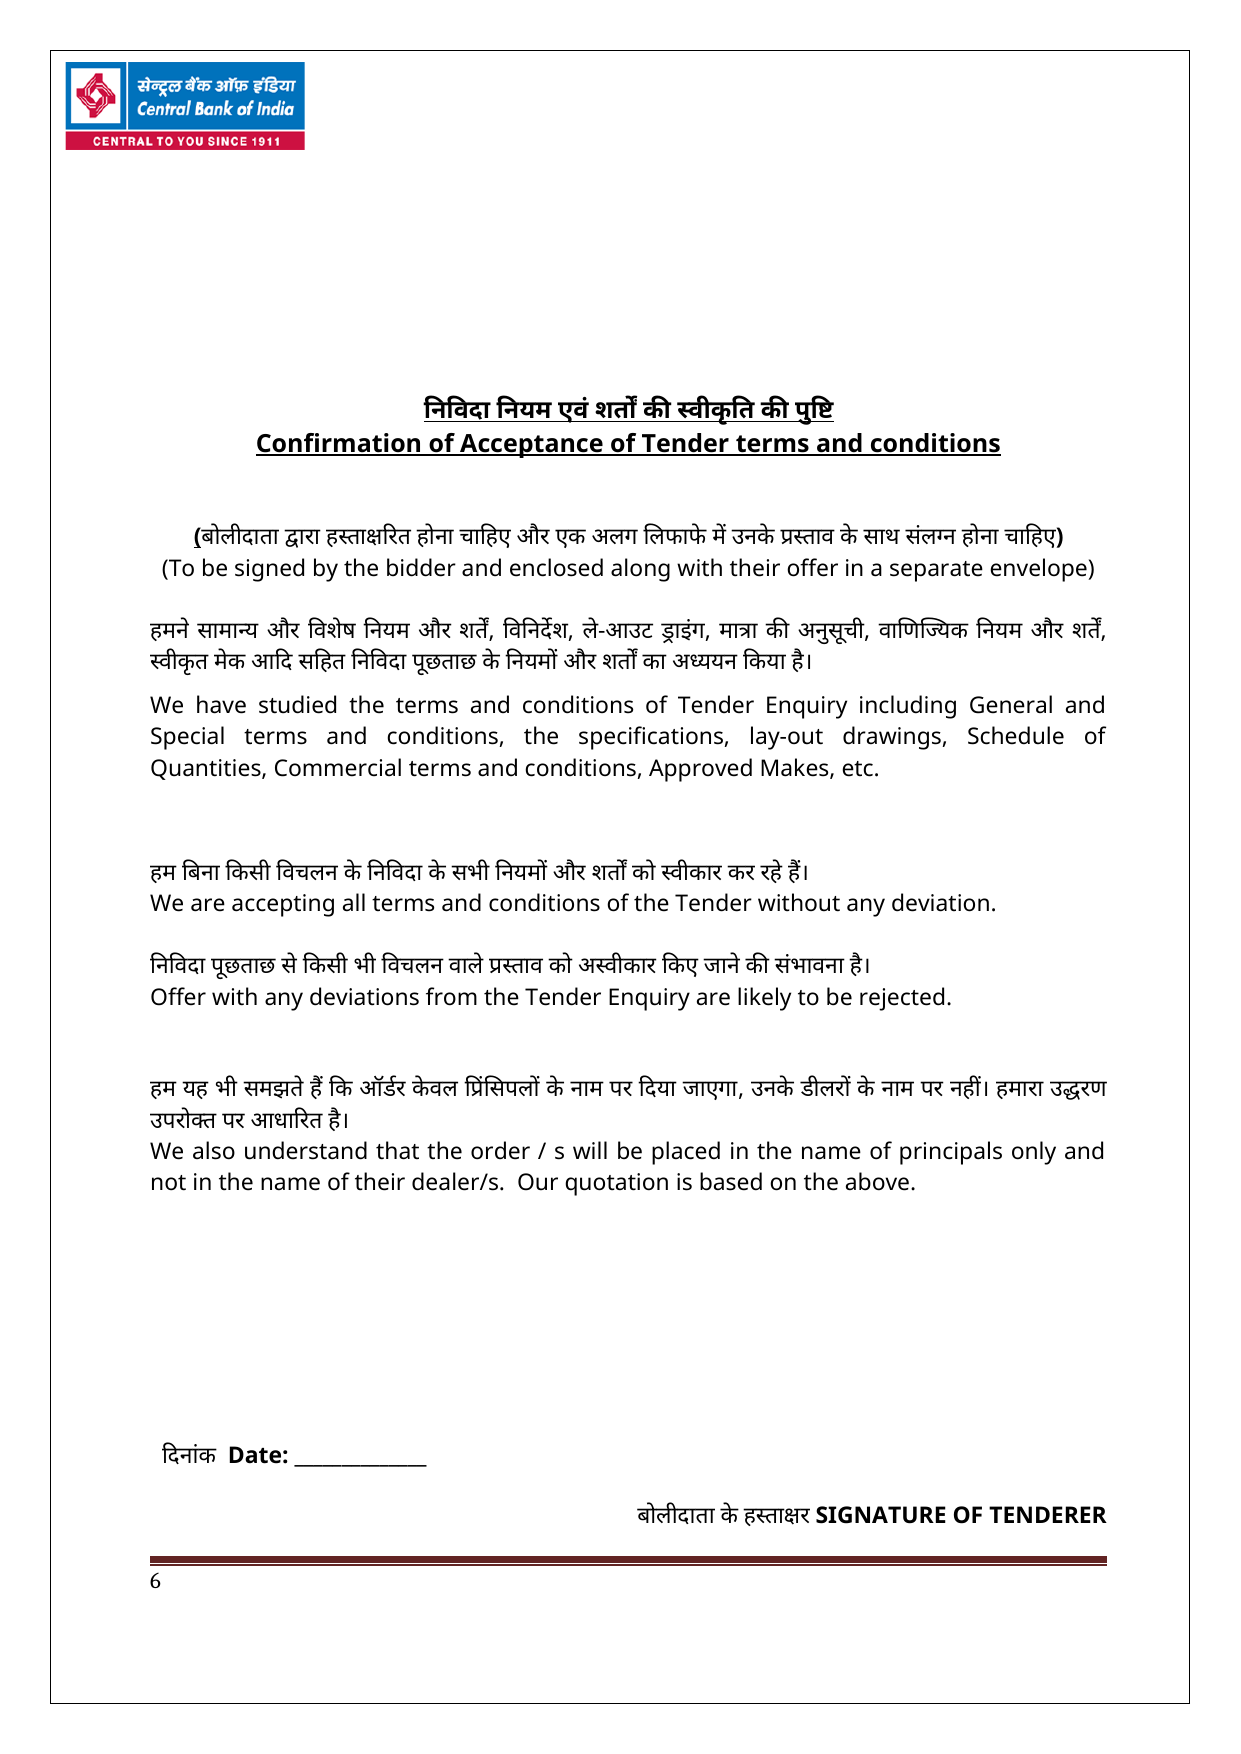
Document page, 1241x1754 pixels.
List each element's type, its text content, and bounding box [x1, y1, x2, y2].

text हम यह भी समझते हैं कि ऑर्डर केवल प्रिंसिपलों के नाम पर दिया जाएगा, उनके डीलरों के नाम पर नहीं। हमारा उद्धरण उपरोक्त पर आधारित है। [150, 1072, 1107, 1135]
text We also understand that the order / s will be placed in the name of principals only and not in the name of their dealer/s. Our quotation is based on the above. [150, 1135, 1107, 1197]
subtitle Confirmation of Acceptance of Tender terms and conditions [150, 426, 1107, 460]
text (बोलीदाता द्वारा हस्ताक्षरित होना चाहिए और एक अलग लिफाफे में उनके प्रस्ताव के साथ संलग्न होना चाहिए) [150, 520, 1107, 551]
text दिनांक Date: ______________ [150, 1439, 1107, 1470]
picture [65, 62, 305, 150]
text बोलीदाता के हस्ताक्षर SIGNATURE OF TENDERER [150, 1499, 1107, 1531]
text We have studied the terms and conditions of Tender Enquiry including General and Special terms and conditions, the specifications, lay-out drawings, Schedule of Quantities, Commercial terms and conditions, Approved Makes, etc. [150, 689, 1107, 783]
text हमने सामान्य और विशेष नियम और शर्तें, विनिर्देश, ले-आउट ड्राइंग, मात्रा की अनुसूची, वाणिज्यिक नियम और शर्तें, स्वीकृत मेक आदि सहित निविदा पूछताछ के नियमों और शर्तों का अध्ययन किया है। [150, 614, 1107, 676]
text (To be signed by the bidder and enclosed along with their offer in a separate envelope) [150, 551, 1107, 583]
text निविदा नियम एवं शर्तों की स्वीकृति की पुष्टि [150, 392, 1107, 426]
text निविदा पूछताछ से किसी भी विचलन वाले प्रस्ताव को अस्वीकार किए जाने की संभावना है। [150, 949, 1107, 981]
text Offer with any deviations from the Tender Enquiry are likely to be rejected. [150, 981, 1107, 1012]
text हम बिना किसी विचलन के निविदा के सभी नियमों और शर्तों को स्वीकार कर रहे हैं। [150, 856, 1107, 887]
text We are accepting all terms and conditions of the Tender without any deviation. [150, 887, 1107, 918]
